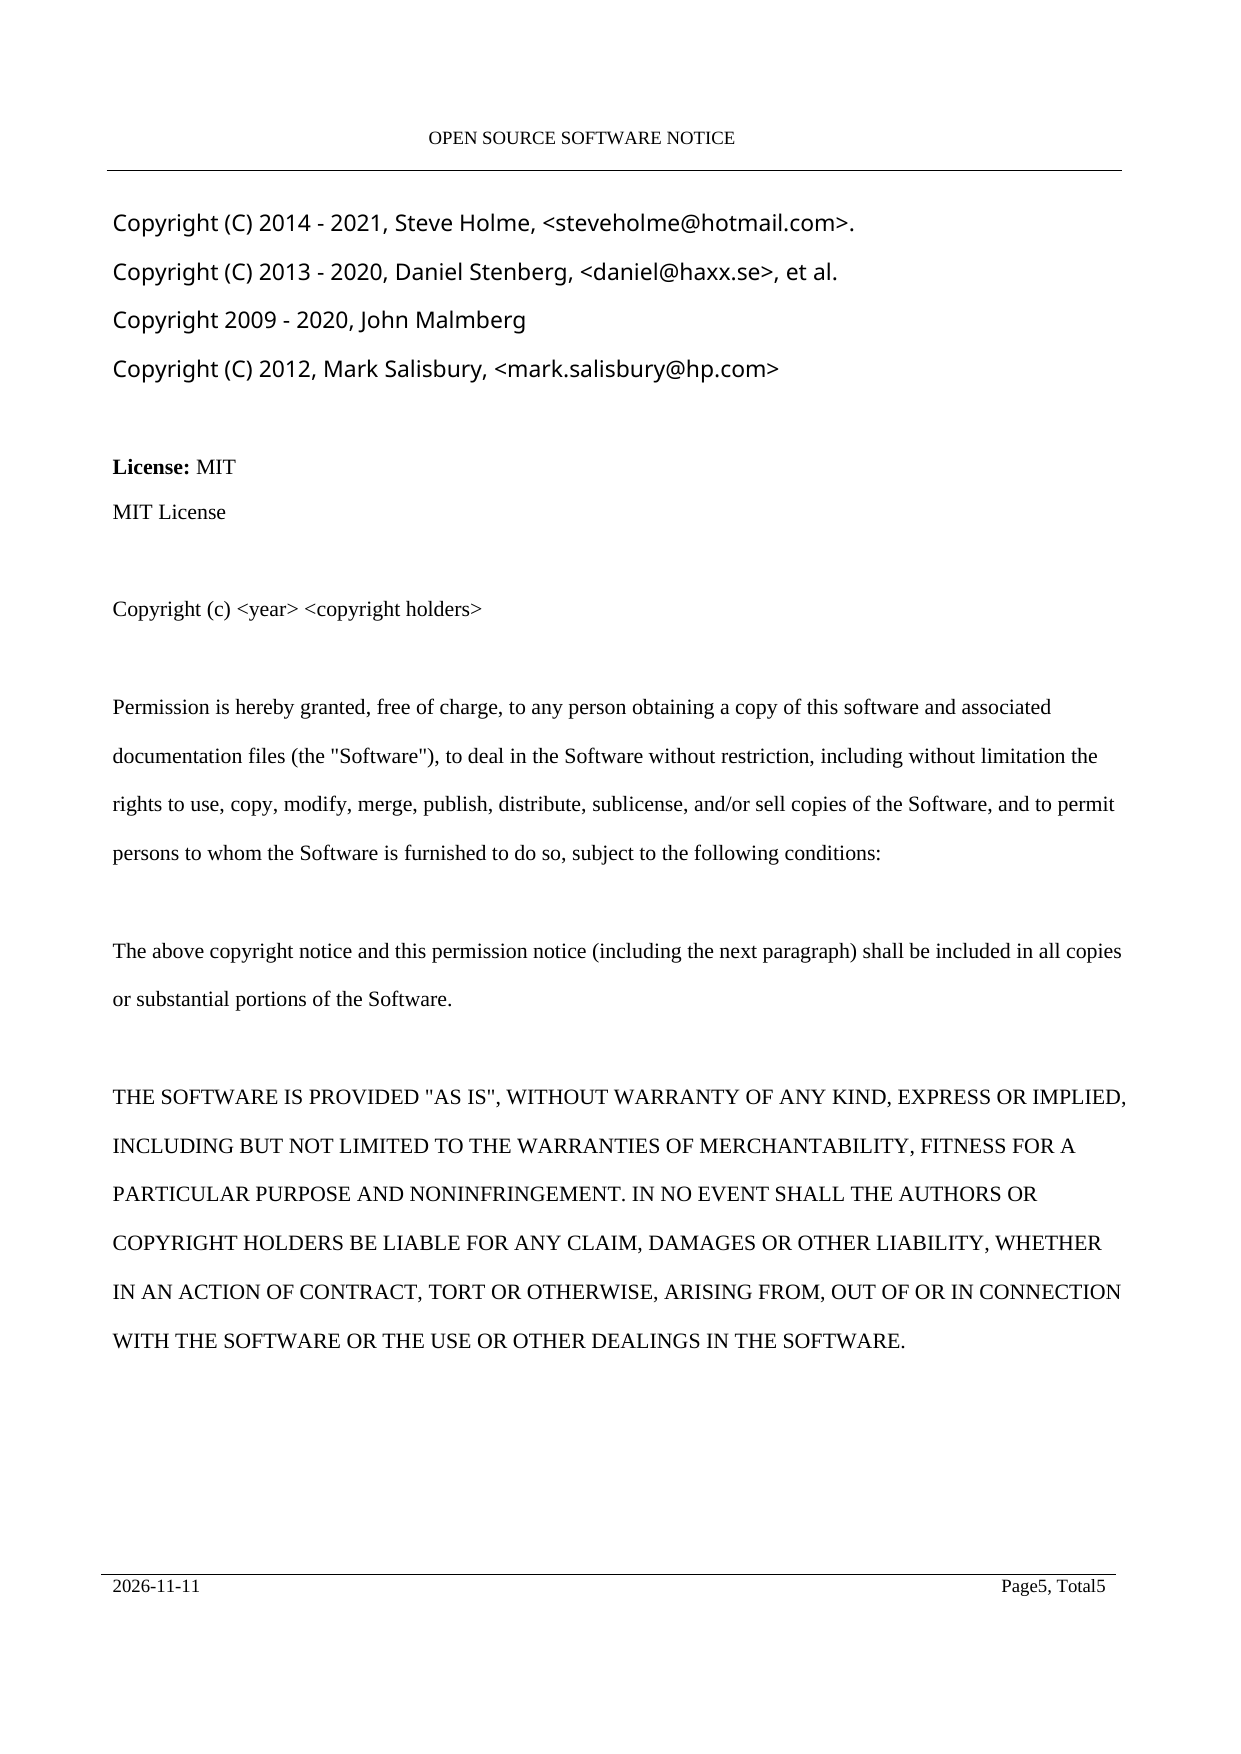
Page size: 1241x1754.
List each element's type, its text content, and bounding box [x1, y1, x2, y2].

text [112, 206, 1128, 434]
text MIT License Copyright (c) <year> <copyright holders> Permission is hereby granted, free of charge, to any person obtaining a copy of this software and associated documentation files (the "Software"), to deal in the Software without restriction, including without limitation the rights to use, copy, modify, merge, publish, distribute, sublicense, and/or sell copies of the Software, and to permit persons to whom the Software is furnished to do so, subject to the following conditions: The above copyright notice and this permission notice (including the next paragraph) shall be included in all copies or substantial portions of the Software. THE SOFTWARE IS PROVIDED "AS IS", WITHOUT WARRANTY OF ANY KIND, EXPRESS OR IMPLIED, INCLUDING BUT NOT LIMITED TO THE WARRANTIES OF MERCHANTABILITY, FITNESS FOR A PARTICULAR PURPOSE AND NONINFRINGEMENT. IN NO EVENT SHALL THE AUTHORS OR COPYRIGHT HOLDERS BE LIABLE FOR ANY CLAIM, DAMAGES OR OTHER LIABILITY, WHETHER IN AN ACTION OF CONTRACT, TORT OR OTHERWISE, ARISING FROM, OUT OF OR IN CONNECTION WITH THE SOFTWARE OR THE USE OR OTHER DEALINGS IN THE SOFTWARE. [112, 495, 1128, 1356]
text License: MIT [112, 450, 1128, 483]
